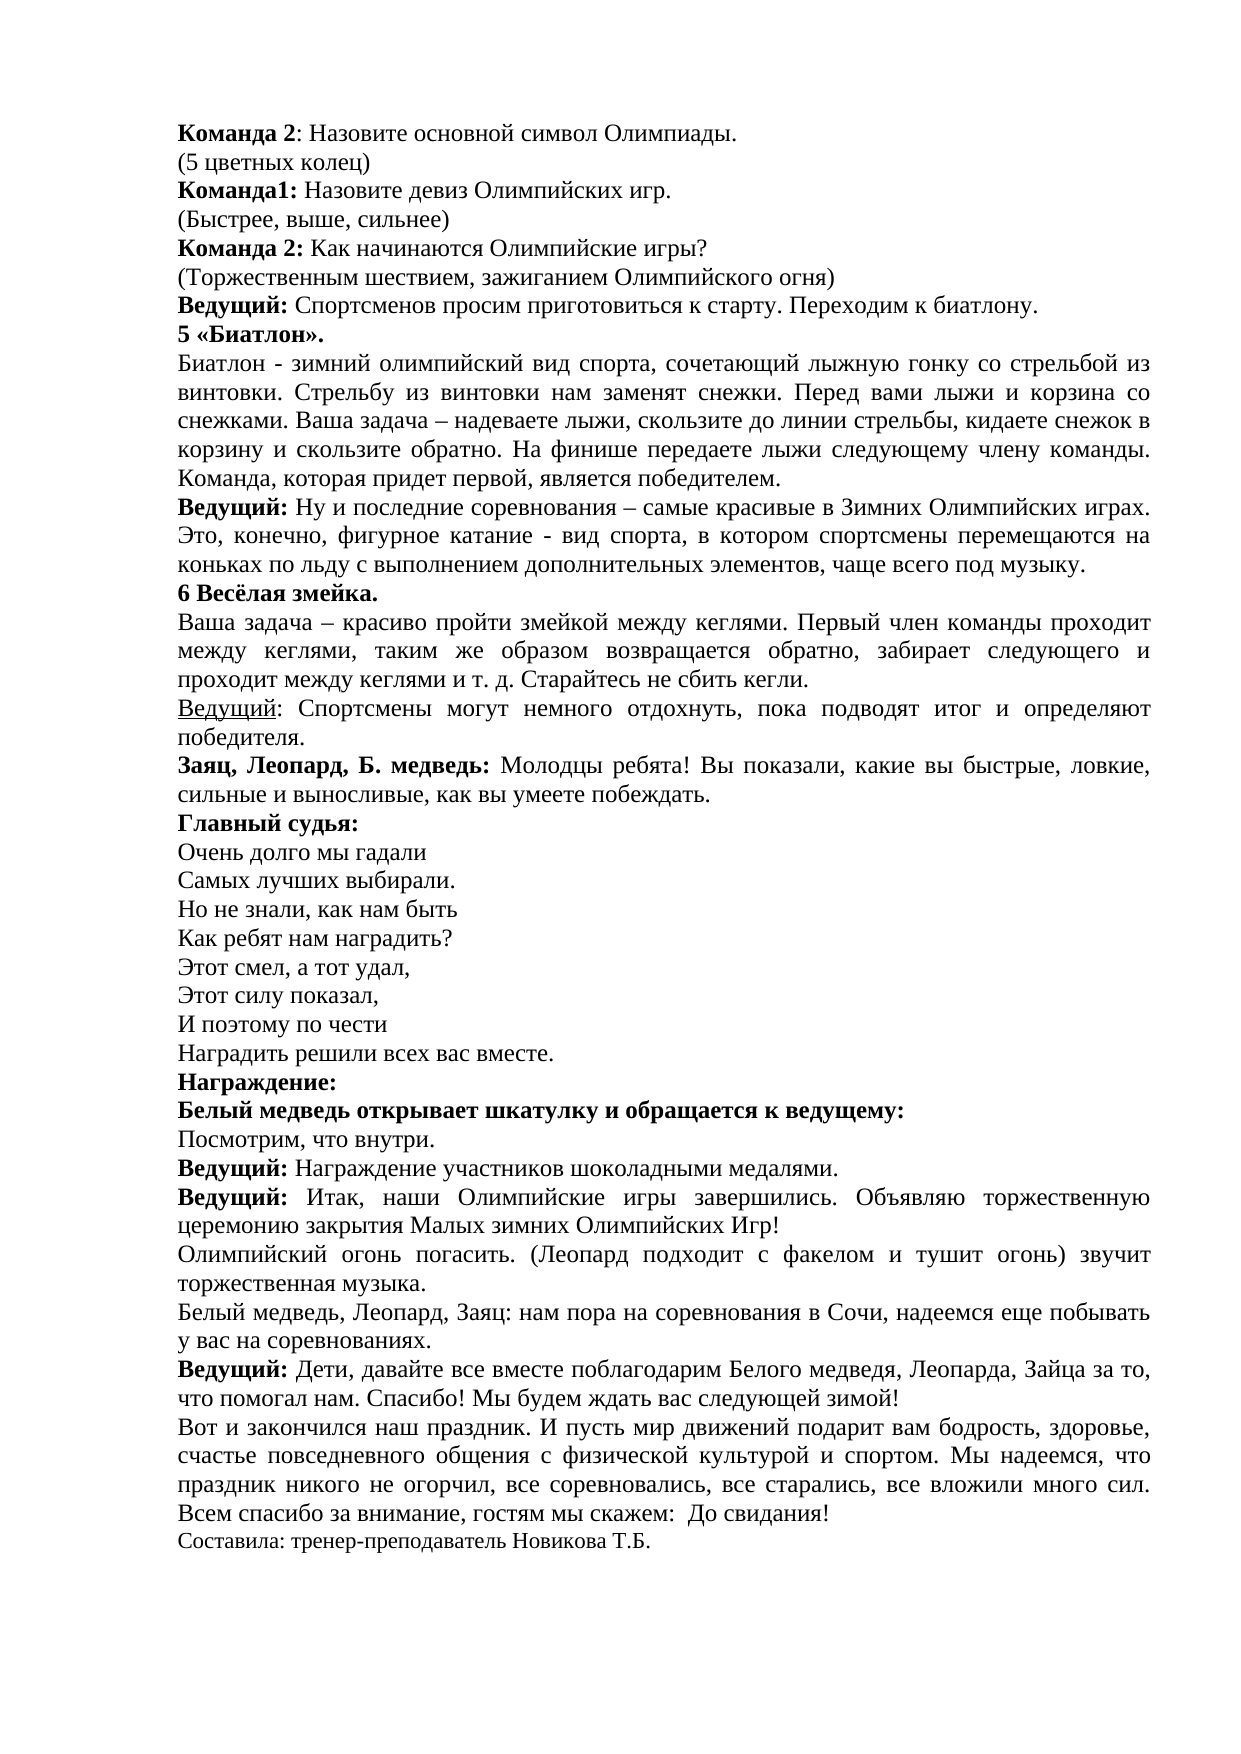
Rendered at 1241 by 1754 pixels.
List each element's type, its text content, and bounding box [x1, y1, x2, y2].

text Как ребят нам наградить? [177, 923, 1152, 952]
text Ведущий: Ну и последние соревнования – самые красивые в Зимних Олимпийских играх. Это, конечно, фигурное катание - вид спорта, в котором спортсмены перемещаются на коньках по льду с выполнением дополнительных элементов, чаще всего под музыку. [177, 492, 1152, 578]
text Ведущий: Итак, наши Олимпийские игры завершились. Объявляю торжественную церемонию закрытия Малых зимних Олимпийских Игр! [177, 1182, 1152, 1239]
text Очень долго мы гадали [177, 837, 1152, 866]
text И поэтому по чести [177, 1009, 1152, 1038]
text Ведущий: Спортсмены могут немного отдохнуть, пока подводят итог и определяют победителя. [177, 693, 1152, 751]
text (5 цветных колец) [177, 147, 1152, 176]
text Белый медведь, Леопард, Заяц: нам пора на соревнования в Сочи, надеемся еще побывать у вас на соревнованиях. [177, 1297, 1152, 1354]
text Команда 2: Как начинаются Олимпийские игры? [177, 233, 1152, 262]
text Команда 2: Назовите основной символ Олимпиады. [177, 118, 1152, 147]
text 5 «Биатлон». [177, 319, 1152, 348]
text Этот силу показал, [177, 981, 1152, 1009]
text Но не знали, как нам быть [177, 894, 1152, 923]
text (Быстрее, выше, сильнее) [177, 204, 1152, 233]
text Этот смел, а тот удал, [177, 952, 1152, 981]
text (Торжественным шествием, зажиганием Олимпийского огня) [177, 262, 1152, 291]
text Посмотрим, что внутри. [177, 1124, 1152, 1153]
text Ведущий: Дети, давайте все вместе поблагодарим Белого медведя, Леопарда, Зайца за то, что помогал нам. Спасибо! Мы будем ждать вас следующей зимой! [177, 1354, 1152, 1412]
text 6 Весёлая змейка. [177, 578, 1152, 607]
text Олимпийский огонь погасить. (Леопард подходит с факелом и тушит огонь) звучит торжественная музыка. [177, 1239, 1152, 1297]
text Составила: тренер-преподаватель Новикова Т.Б. [177, 1527, 1152, 1553]
text Команда1: Назовите девиз Олимпийских игр. [177, 176, 1152, 204]
text Самых лучших выбирали. [177, 866, 1152, 894]
text Наградить решили всех вас вместе. [177, 1038, 1152, 1067]
text Белый медведь открывает шкатулку и обращается к ведущему: [177, 1096, 1152, 1124]
text Ваша задача – красиво пройти змейкой между кеглями. Первый член команды проходит между кеглями, таким же образом возвращается обратно, забирает следующего и проходит между кеглями и т. д. Старайтесь не сбить кегли. [177, 607, 1152, 693]
text Главный судья: [177, 808, 1152, 837]
text Заяц, Леопард, Б. медведь: Молодцы ребята! Вы показали, какие вы быстрые, ловкие, сильные и выносливые, как вы умеете побеждать. [177, 751, 1152, 808]
text Ведущий: Награждение участников шоколадными медалями. [177, 1153, 1152, 1182]
text Вот и закончился наш праздник. И пусть мир движений подарит вам бодрость, здоровье, счастье повседневного общения с физической культурой и спортом. Мы надеемся, что праздник никого не огорчил, все соревновались, все старались, все вложили много сил. Всем спасибо за внимание, гостям мы скажем: До свидания! [177, 1412, 1152, 1527]
text Ведущий: Спортсменов просим приготовиться к старту. Переходим к биатлону. [177, 291, 1152, 319]
text Биатлон - зимний олимпийский вид спорта, сочетающий лыжную гонку со стрельбой из винтовки. Стрельбу из винтовки нам заменят снежки. Перед вами лыжи и корзина со снежками. Ваша задача – надеваете лыжи, скользите до линии стрельбы, кидаете снежок в корзину и скользите обратно. На финише передаете лыжи следующему члену команды. Команда, которая придет первой, является победителем. [177, 348, 1152, 492]
text Награждение: [177, 1067, 1152, 1096]
